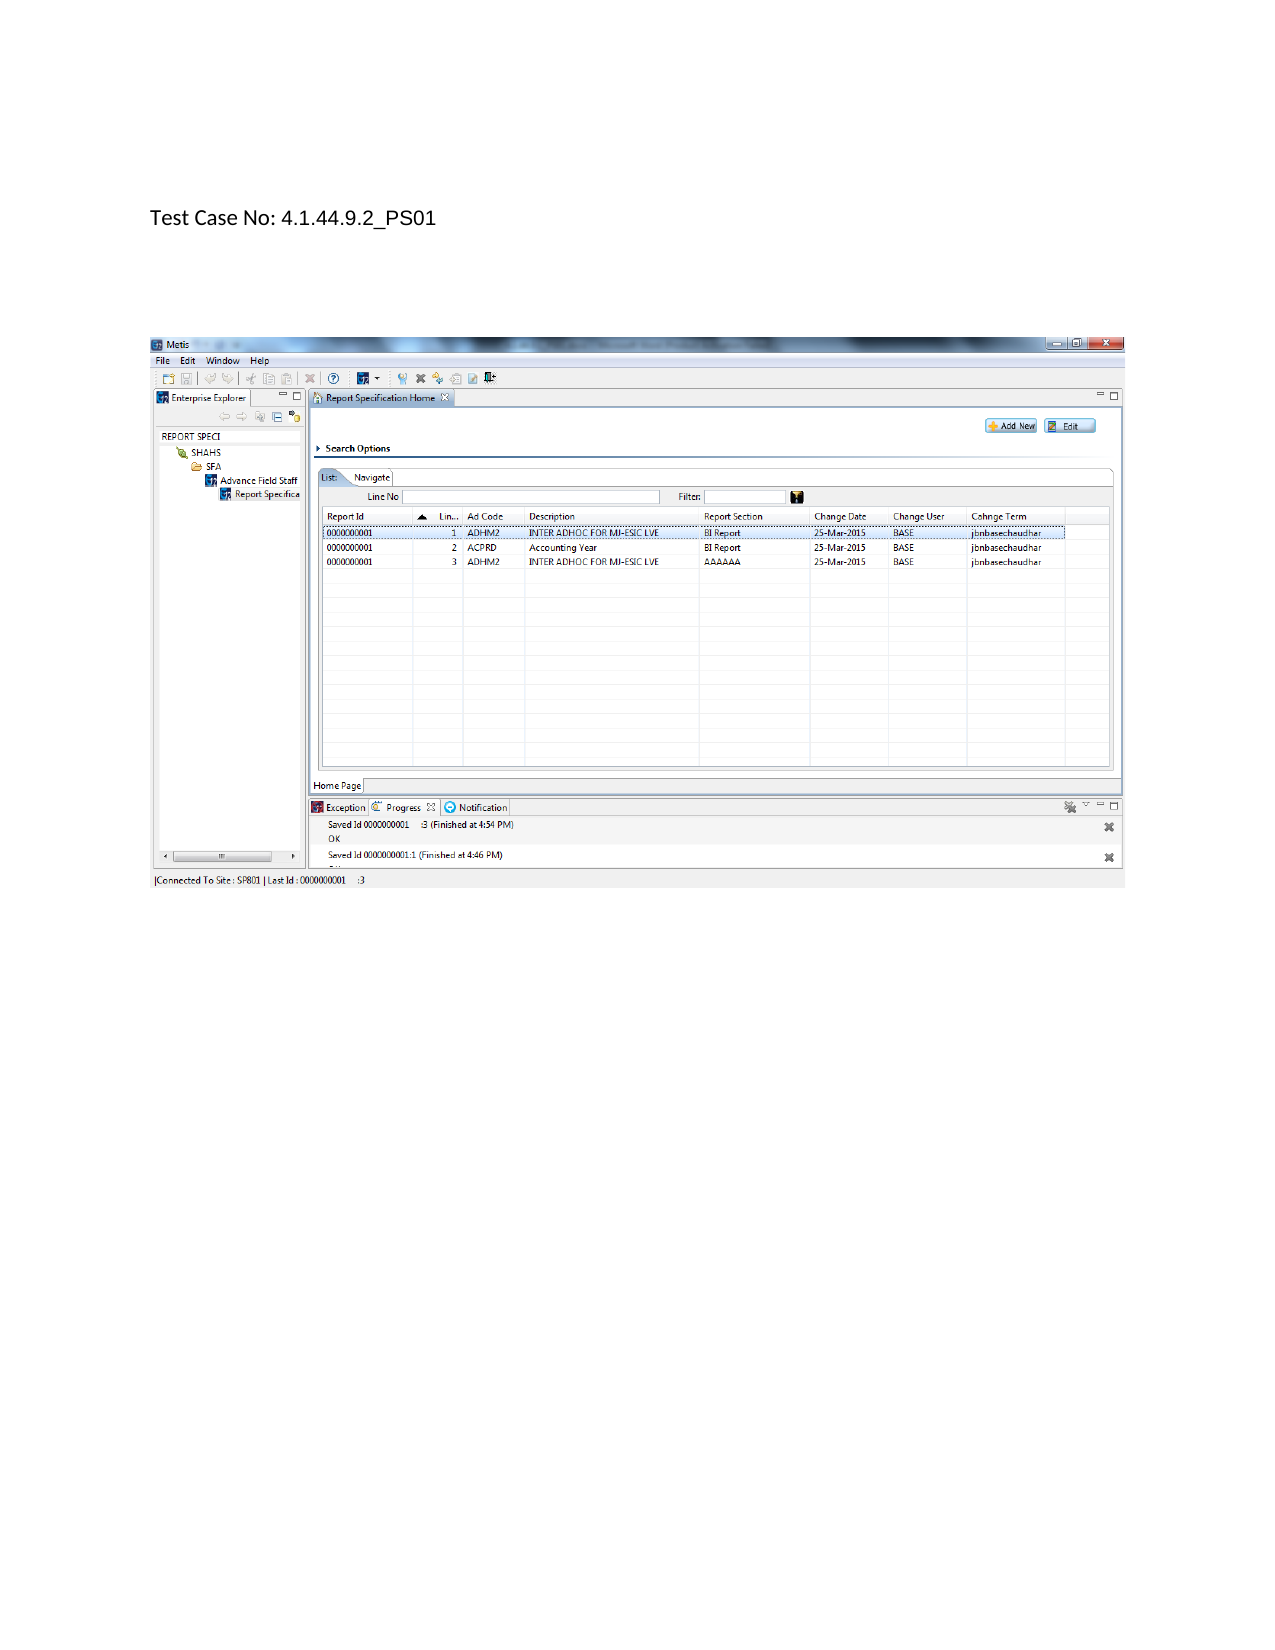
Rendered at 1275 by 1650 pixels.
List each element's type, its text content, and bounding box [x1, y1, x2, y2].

text Test Case No: 4.1.44.9.2_PS01 [150, 203, 1125, 231]
picture [150, 337, 1125, 888]
